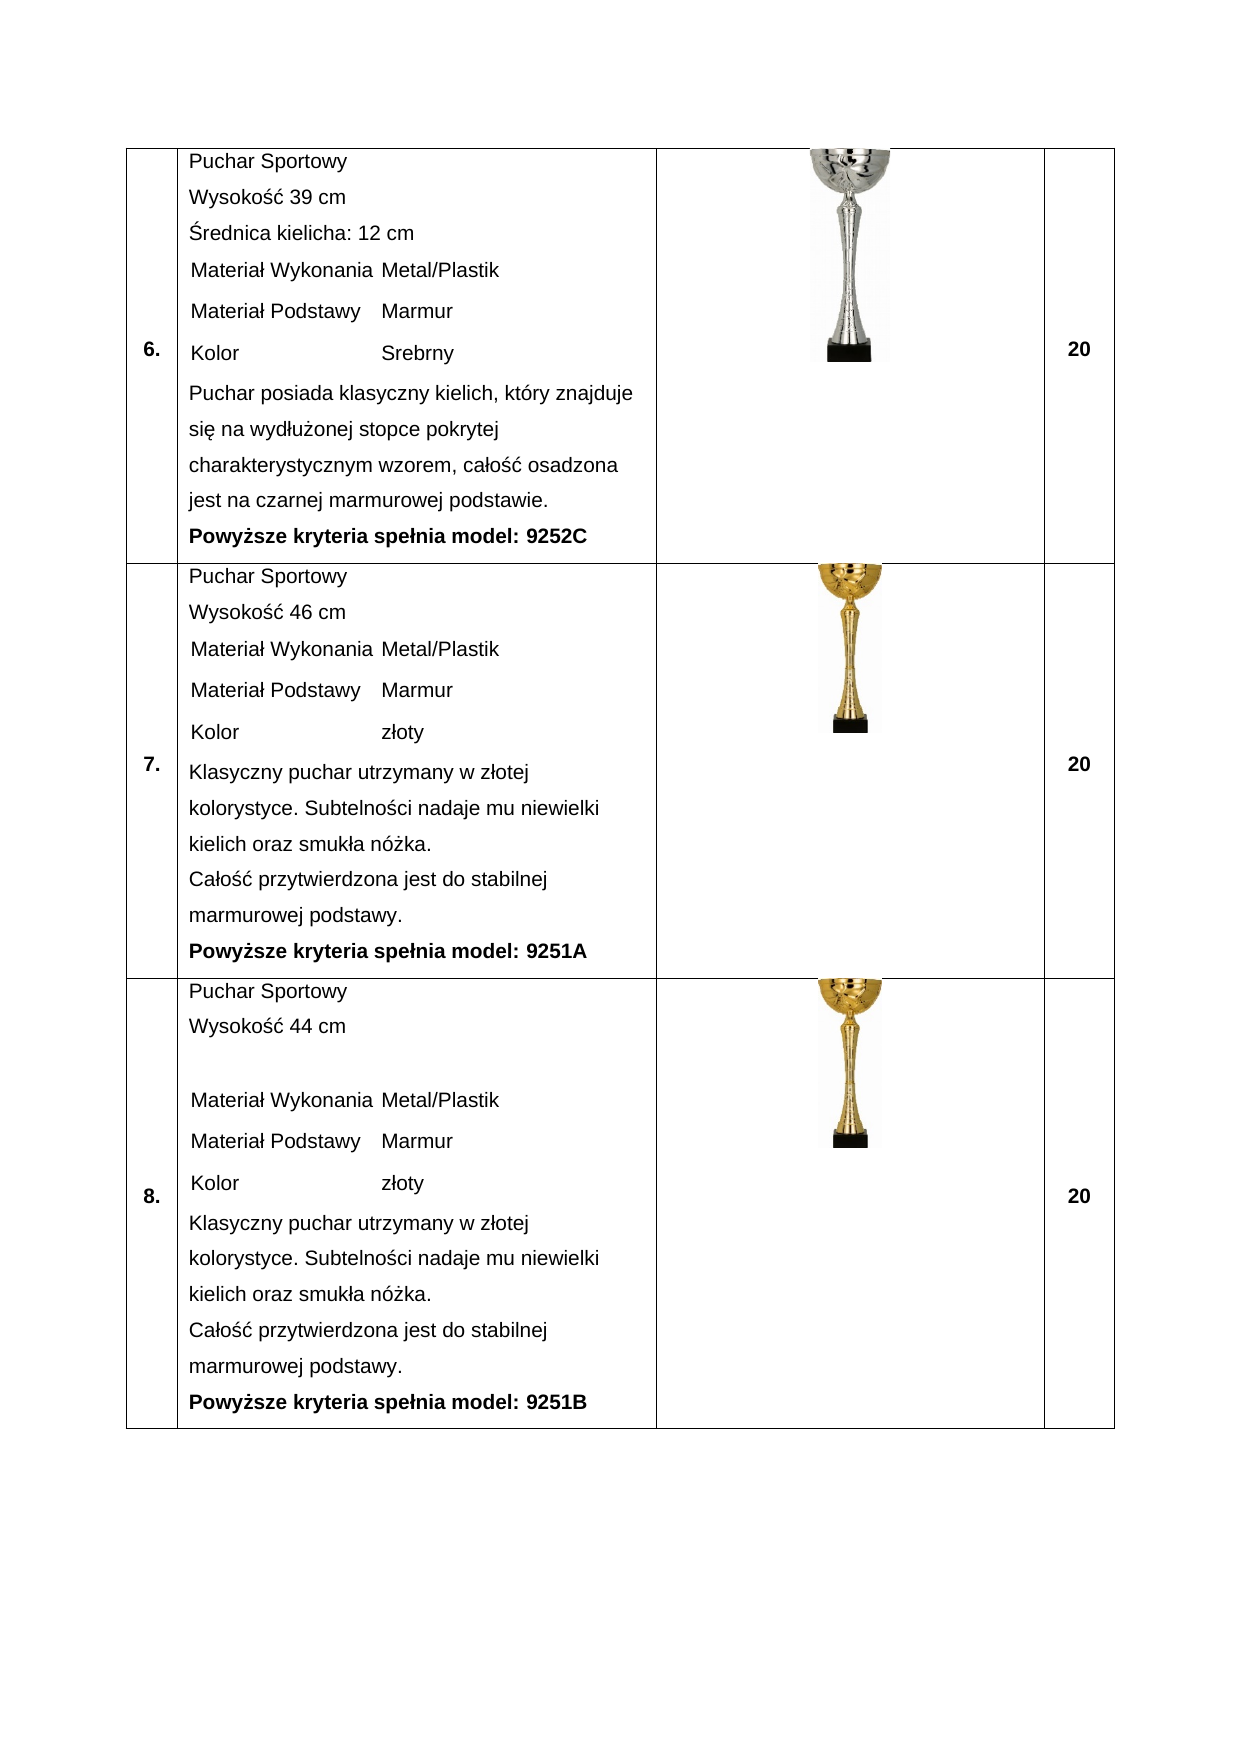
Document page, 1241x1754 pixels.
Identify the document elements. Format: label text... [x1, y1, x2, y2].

table_cell Puchar Sportowy Wysokość 44 cm Klasyczny puchar utrzymany w złotej kolorystyce. Subtelności nadaje mu niewielki kielich oraz smukła nóżka. Całość przytwierdzona jest do stabilnej marmurowej podstawy. Powyższe kryteria spełnia model: 9251B [178, 979, 656, 1428]
table_cell 7. [127, 564, 177, 977]
table_cell [657, 149, 1044, 562]
table_cell Puchar Sportowy Wysokość 39 cm Średnica kielicha: 12 cm Puchar posiada klasyczny kielich, który znajduje się na wydłużonej stopce pokrytej charakterystycznym wzorem, całość osadzona jest na czarnej marmurowej podstawie. Powyższe kryteria spełnia model: 9252C [178, 149, 656, 562]
table_cell [657, 979, 1044, 1428]
table_cell 20 [1045, 149, 1114, 562]
table_cell [657, 564, 1044, 977]
picture [818, 563, 882, 733]
table_cell 6. [127, 149, 177, 562]
table_cell 8. [127, 979, 177, 1428]
picture [809, 148, 891, 362]
table_cell 20 [1045, 979, 1114, 1428]
table_cell Puchar Sportowy Wysokość 46 cm Klasyczny puchar utrzymany w złotej kolorystyce. Subtelności nadaje mu niewielki kielich oraz smukła nóżka. Całość przytwierdzona jest do stabilnej marmurowej podstawy. Powyższe kryteria spełnia model: 9251A [178, 564, 656, 977]
picture [818, 978, 882, 1148]
table_cell 20 [1045, 564, 1114, 977]
